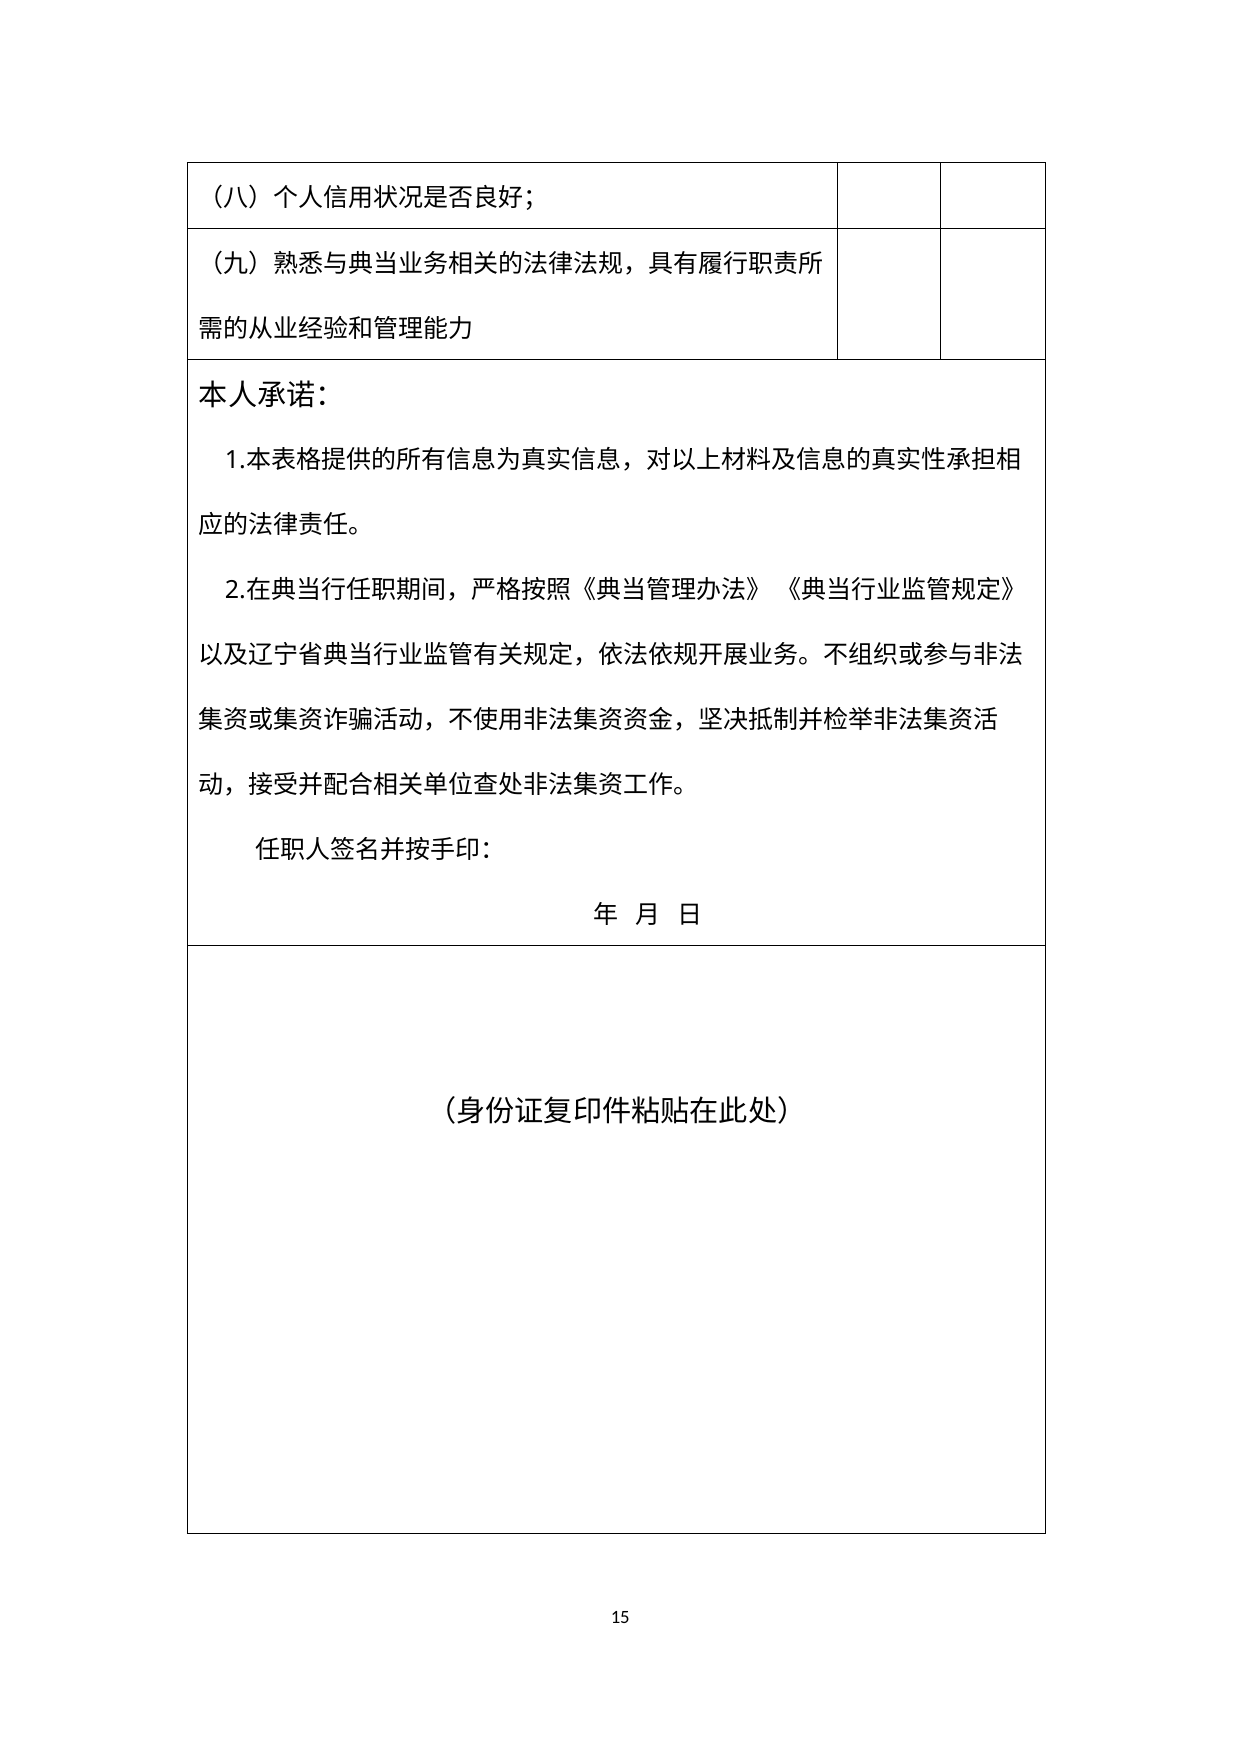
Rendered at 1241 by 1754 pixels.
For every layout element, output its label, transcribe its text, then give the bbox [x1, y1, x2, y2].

table_cell [838, 163, 940, 228]
table_cell [941, 229, 1045, 359]
table_cell [838, 229, 940, 359]
table_cell （九）熟悉与典当业务相关的法律法规，具有履行职责所需的从业经验和管理能力 [188, 229, 837, 359]
table_cell （八）个人信用状况是否良好； [188, 163, 837, 228]
table_cell 本人承诺： 1.本表格提供的所有信息为真实信息，对以上材料及信息的真实性承担相应的法律责任。 2.在典当行任职期间，严格按照《典当管理办法》 《典当行业监管规定》以及辽宁省典当行业监管有关规定，依法依规开展业务。不组织或参与非法集资或集资诈骗活动，不使用非法集资资金，坚决抵制并检举非法集资活动，接受并配合相关单位查处非法集资工作。 任职人签名并按手印： 年 月 日 [188, 360, 1045, 945]
table_cell （身份证复印件粘贴在此处） [188, 946, 1045, 1533]
table_cell [941, 163, 1045, 228]
